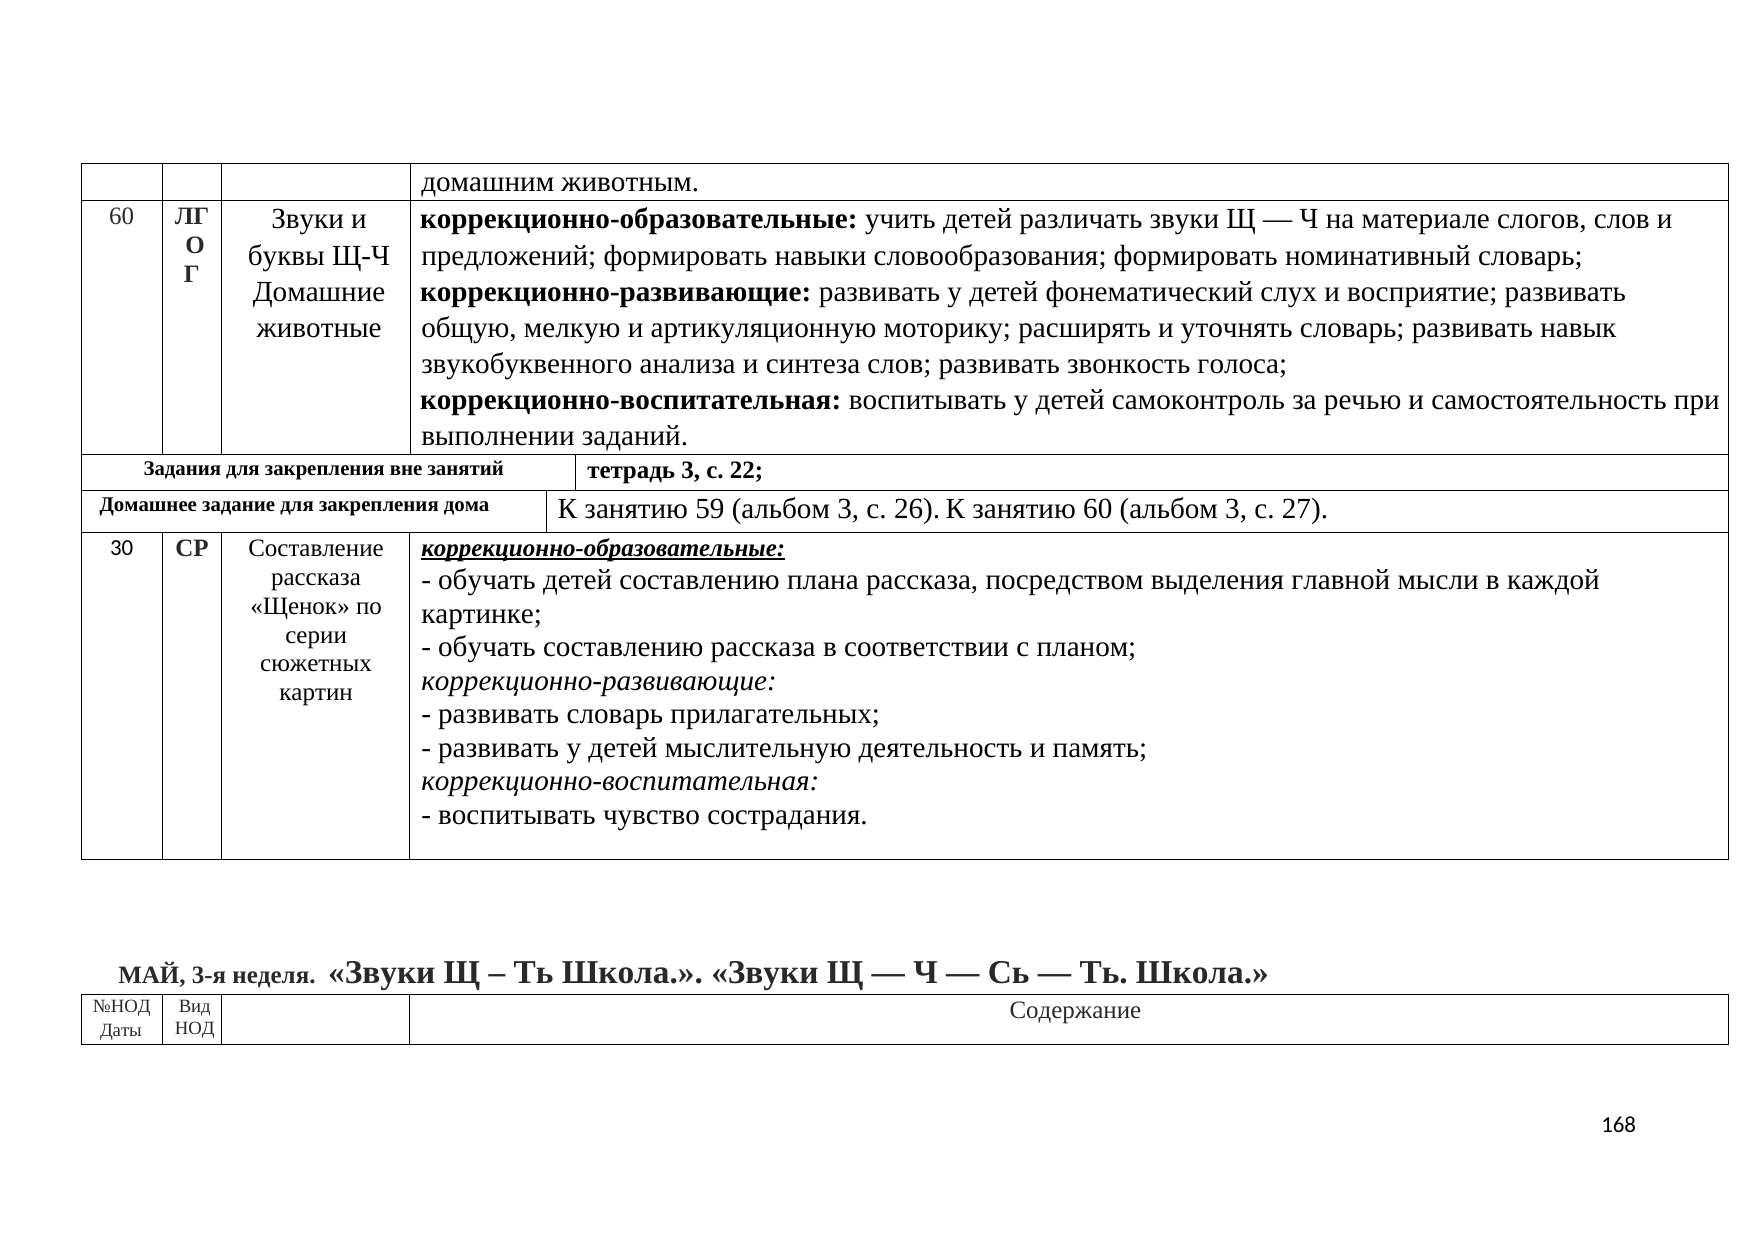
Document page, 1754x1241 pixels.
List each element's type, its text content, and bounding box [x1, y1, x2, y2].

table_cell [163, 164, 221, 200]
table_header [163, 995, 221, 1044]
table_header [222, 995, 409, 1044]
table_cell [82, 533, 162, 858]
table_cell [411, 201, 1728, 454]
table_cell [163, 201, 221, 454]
text МАЙ, 3-я неделя. «Звуки Щ – Ть Школа.». «Звуки Щ — Ч — Сь — Ть. Школа.» [118, 953, 1352, 991]
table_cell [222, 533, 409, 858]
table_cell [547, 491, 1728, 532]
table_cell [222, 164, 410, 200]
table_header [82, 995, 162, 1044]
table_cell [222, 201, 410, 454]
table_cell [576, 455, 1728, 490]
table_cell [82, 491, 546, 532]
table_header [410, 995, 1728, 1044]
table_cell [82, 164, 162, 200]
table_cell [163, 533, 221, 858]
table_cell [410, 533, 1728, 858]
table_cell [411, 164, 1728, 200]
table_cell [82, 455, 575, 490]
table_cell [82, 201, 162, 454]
